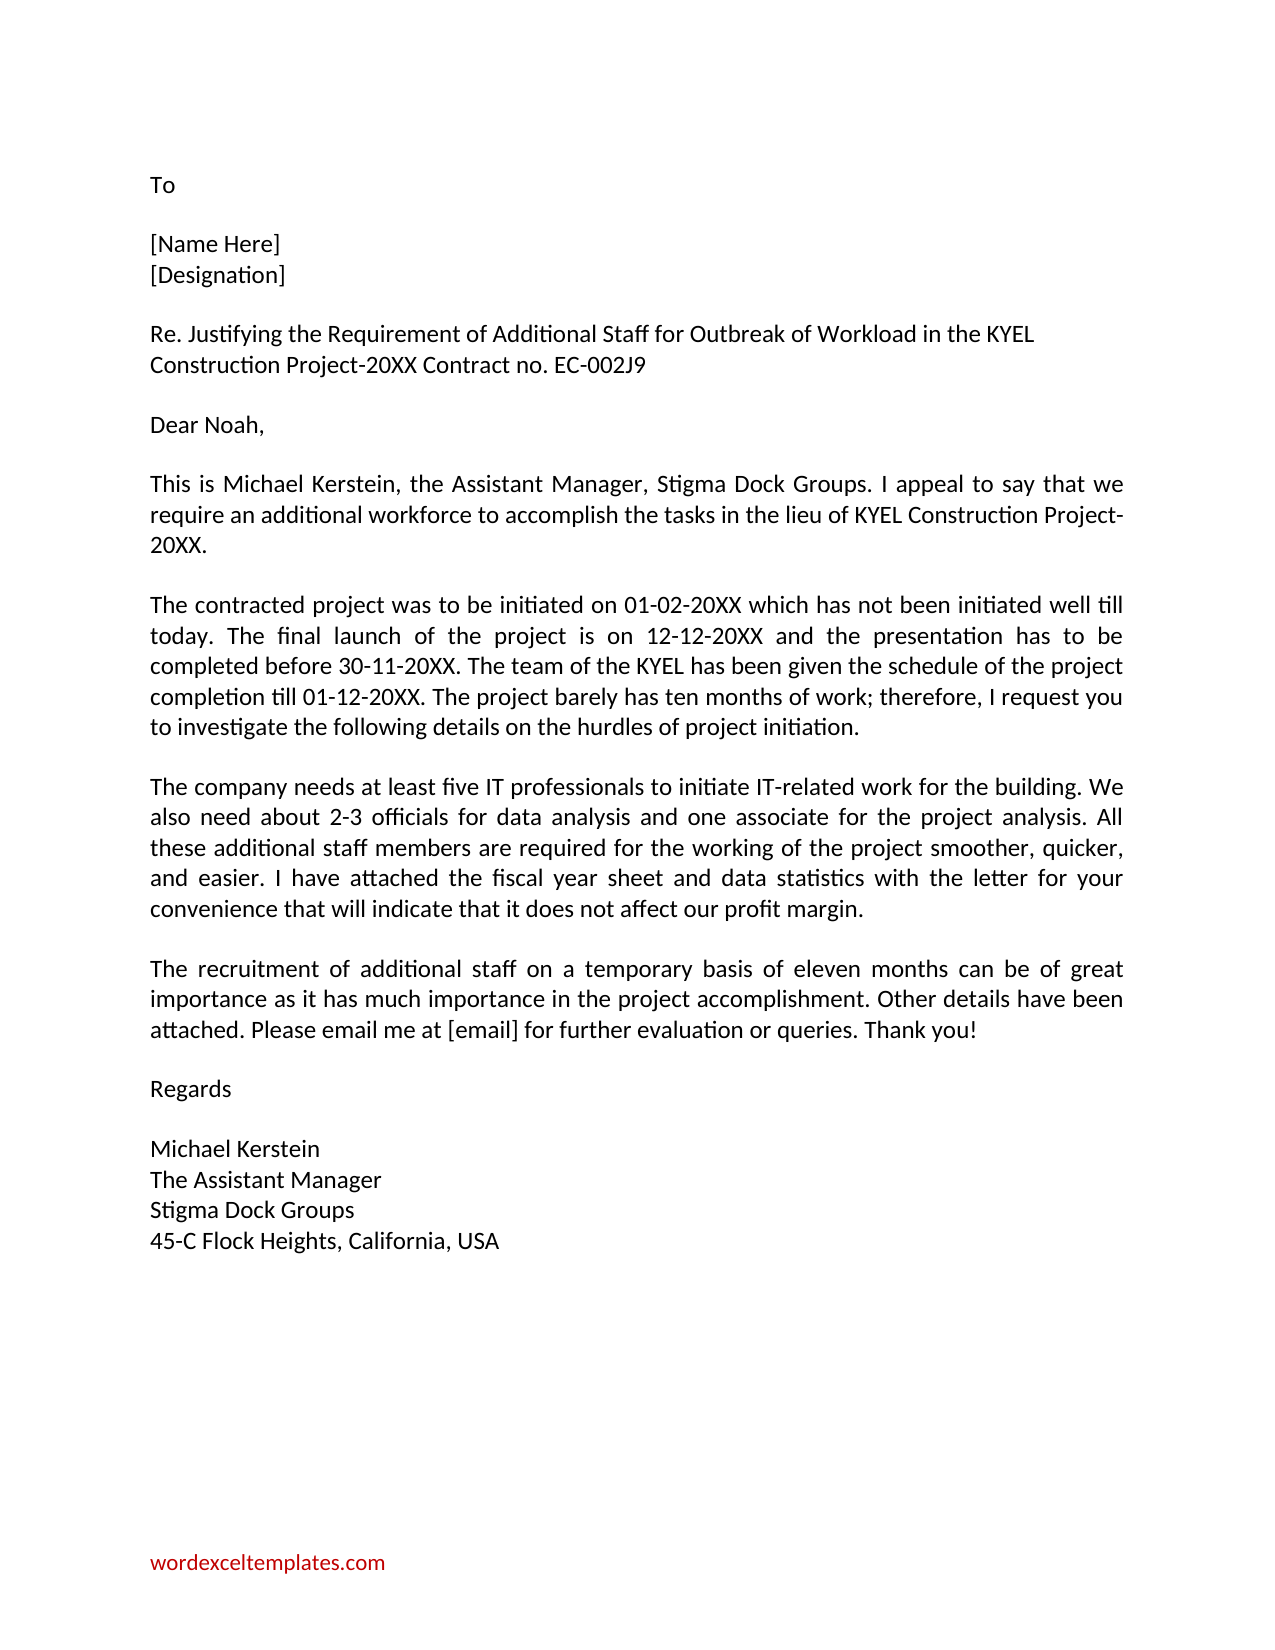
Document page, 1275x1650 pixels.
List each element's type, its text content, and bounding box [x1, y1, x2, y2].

text The recruitment of additional staff on a temporary basis of eleven months can be of great importance as it has much importance in the project accomplishment. Other details have been attached. Please email me at [email] for further evaluation or queries. Thank you! [150, 953, 1125, 1044]
text This is Michael Kerstein, the Assistant Manager, Stigma Dock Groups. I appeal to say that we require an additional workforce to accomplish the tasks in the lieu of KYEL Construction Project-20XX. [150, 468, 1125, 560]
text [Name Here] [Designation] [150, 228, 1125, 289]
text The contracted project was to be initiated on 01-02-20XX which has not been initiated well till today. The final launch of the project is on 12-12-20XX and the presentation has to be completed before 30-11-20XX. The team of the KYEL has been given the schedule of the project completion till 01-12-20XX. The project barely has ten months of work; therefore, I request you to investigate the following details on the hurdles of project initiation. [150, 589, 1125, 742]
text Re. Justifying the Requirement of Additional Staff for Outbreak of Workload in the KYEL Construction Project-20XX Contract no. EC-002J9 [150, 319, 1125, 380]
text To [150, 169, 1125, 199]
text The company needs at least five IT professionals to initiate IT-related work for the building. We also need about 2-3 officials for data analysis and one associate for the project analysis. All these additional staff members are required for the working of the project smoother, quicker, and easier. I have attached the fiscal year sheet and data statistics with the letter for your convenience that will indicate that it does not affect our profit margin. [150, 771, 1125, 924]
text Dear Noah, [150, 409, 1125, 439]
text Regards [150, 1073, 1125, 1104]
text Michael Kerstein The Assistant Manager Stigma Dock Groups 45-C Flock Heights, California, USA [150, 1133, 1125, 1255]
